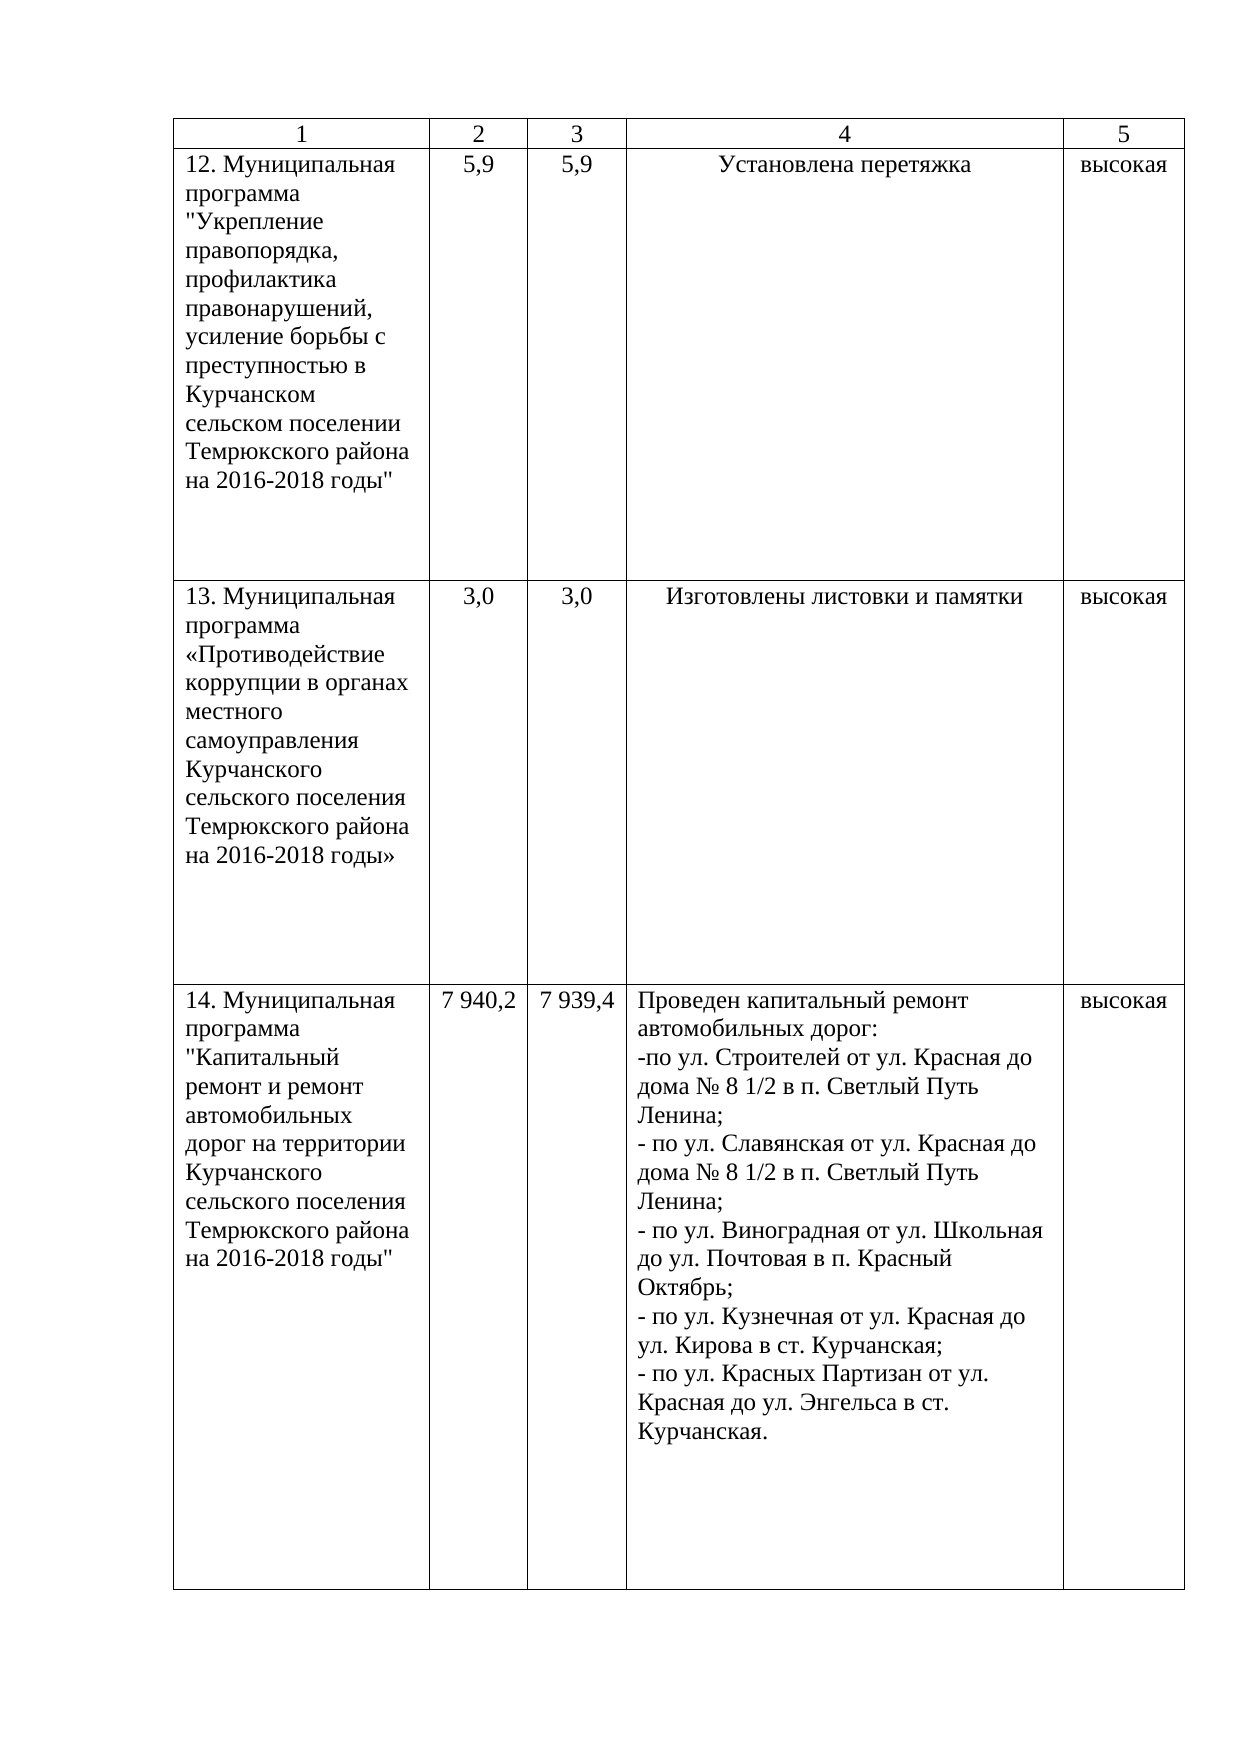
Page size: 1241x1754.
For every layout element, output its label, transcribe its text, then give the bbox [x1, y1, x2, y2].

table_cell 4 [627, 119, 1063, 148]
table_cell Проведен капитальный ремонт автомобильных дорог: -по ул. Строителей от ул. Красная до дома № 8 1/2 в п. Светлый Путь Ленина; - по ул. Славянская от ул. Красная до дома № 8 1/2 в п. Светлый Путь Ленина; - по ул. Виноградная от ул. Школьная до ул. Почтовая в п. Красный Октябрь; - по ул. Кузнечная от ул. Красная до ул. Кирова в ст. Курчанская; - по ул. Красных Партизан от ул. Красная до ул. Энгельса в ст. Курчанская. [627, 985, 1063, 1588]
table_cell 13. Муниципальная программа «Противодействие коррупции в органах местного самоуправления Курчанского сельского поселения Темрюкского района на 2016-2018 годы» [174, 581, 429, 984]
table_cell 3 [528, 119, 626, 148]
table_cell 1 [174, 119, 429, 148]
table_cell 5 [1064, 119, 1184, 148]
table_cell высокая [1064, 581, 1184, 984]
table_cell 7 940,2 [430, 985, 527, 1588]
table_cell 5,9 [528, 149, 626, 580]
table_cell высокая [1064, 149, 1184, 580]
table_cell 7 939,4 [528, 985, 626, 1588]
table_cell Установлена перетяжка [627, 149, 1063, 580]
table_cell высокая [1064, 985, 1184, 1588]
table_cell 3,0 [430, 581, 527, 984]
table_cell 3,0 [528, 581, 626, 984]
table_cell 12. Муниципальная программа "Укрепление правопорядка, профилактика правонарушений, усиление борьбы с преступностью в Курчанском сельском поселении Темрюкского района на 2016-2018 годы" [174, 149, 429, 580]
table_cell Изготовлены листовки и памятки [627, 581, 1063, 984]
table_cell 2 [430, 119, 527, 148]
table_cell 14. Муниципальная программа "Капитальный ремонт и ремонт автомобильных дорог на территории Курчанского сельского поселения Темрюкского района на 2016-2018 годы" [174, 985, 429, 1588]
table_cell 5,9 [430, 149, 527, 580]
